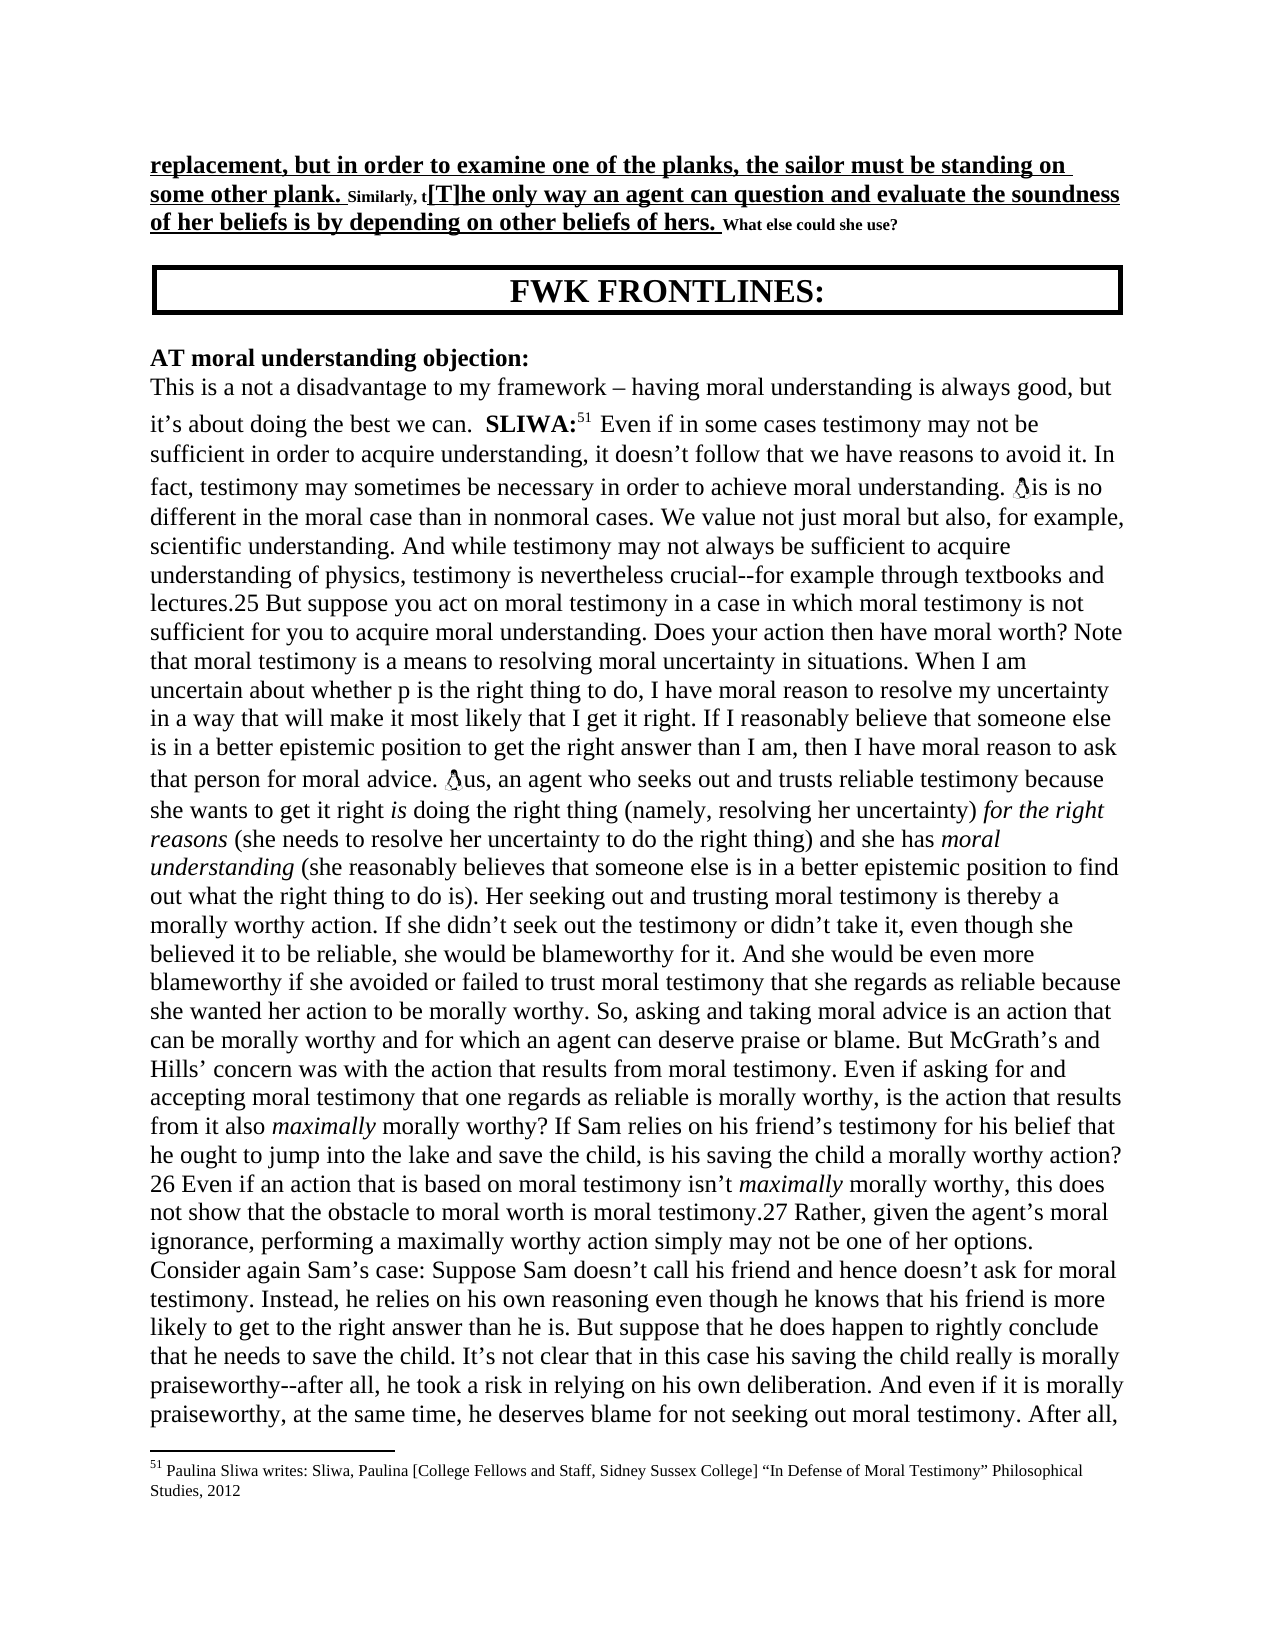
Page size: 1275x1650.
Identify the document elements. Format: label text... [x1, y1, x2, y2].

title fwk frontlines: [157, 270, 1118, 310]
text AT moral understanding objection: [150, 343, 1125, 372]
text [150, 150, 1125, 236]
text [150, 372, 1125, 1427]
